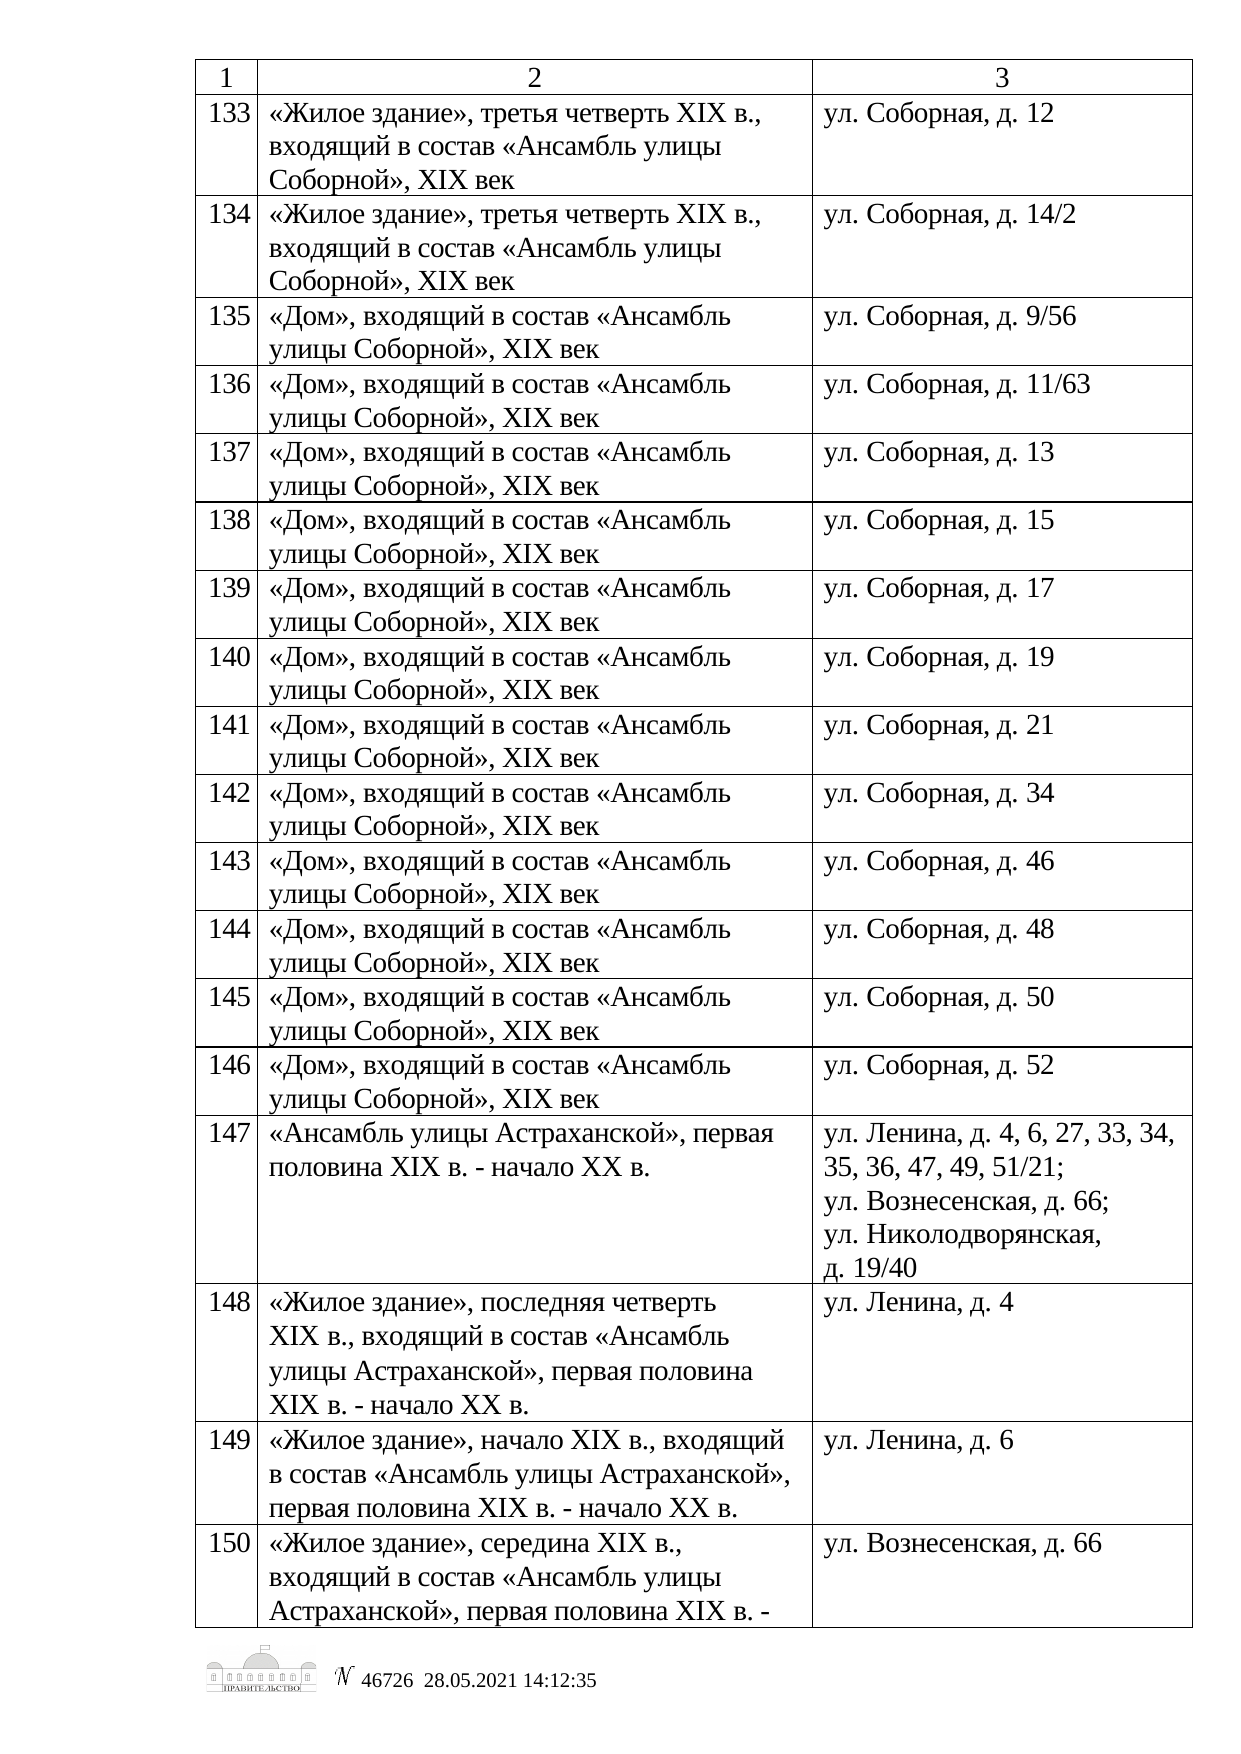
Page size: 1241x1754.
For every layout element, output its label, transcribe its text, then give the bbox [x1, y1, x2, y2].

table_cell «Жилое здание», начало XIX в., входящий в состав «Ансамбль улицы Астраханской», первая половина XIX в. - начало XX в. [258, 1422, 812, 1524]
table_cell 135 [196, 298, 257, 365]
table_cell ул. Соборная, д. 13 [813, 434, 1192, 501]
table_cell ул. Соборная, д. 50 [813, 979, 1192, 1046]
table_cell «Дом», входящий в состав «Ансамбль улицы Соборной», XIX век [258, 1048, 812, 1114]
table_cell 140 [196, 639, 257, 706]
table_cell 149 [196, 1422, 257, 1524]
table_cell ул. Соборная, д. 52 [813, 1048, 1192, 1114]
table_cell ул. Ленина, д. 6 [813, 1422, 1192, 1524]
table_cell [813, 1525, 1192, 1627]
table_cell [258, 1525, 812, 1627]
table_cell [258, 95, 812, 195]
table_cell 147 [196, 1116, 257, 1283]
table_cell ул. Ленина, д. 4, 6, 27, 33, 34, 35, 36, 47, 49, 51/21; ул. Вознесенская, д. 66; ул. Николодворянская, д. 19/40 [813, 1116, 1192, 1283]
table_cell 134 [196, 196, 257, 297]
table_cell ул. Соборная, д. 48 [813, 911, 1192, 978]
table_cell «Дом», входящий в состав «Ансамбль улицы Соборной», XIX век [258, 843, 812, 910]
table_cell ул. Соборная, д. 14/2 [813, 196, 1192, 297]
table_cell «Дом», входящий в состав «Ансамбль улицы Соборной», XIX век [258, 639, 812, 706]
table_cell 146 [196, 1048, 257, 1114]
table_cell 142 [196, 775, 257, 842]
table_cell «Дом», входящий в состав «Ансамбль улицы Соборной», XIX век [258, 707, 812, 774]
table_cell ул. Соборная, д. 17 [813, 571, 1192, 638]
table_cell «Дом», входящий в состав «Ансамбль улицы Соборной», XIX век [258, 979, 812, 1046]
table_cell «Дом», входящий в состав «Ансамбль улицы Соборной», XIX век [258, 911, 812, 978]
table_cell 139 [196, 571, 257, 638]
table_cell ул. Соборная, д. 12 [813, 95, 1192, 195]
table_cell 133 [196, 95, 257, 195]
table_cell 143 [196, 843, 257, 910]
table_cell «Дом», входящий в состав «Ансамбль улицы Соборной», XIX век [258, 571, 812, 638]
table_cell 144 [196, 911, 257, 978]
table_cell «Дом», входящий в состав «Ансамбль улицы Соборной», XIX век [258, 366, 812, 433]
table_cell 148 [196, 1284, 257, 1421]
table_cell 150 [196, 1525, 257, 1627]
table_cell «Дом», входящий в состав «Ансамбль улицы Соборной», XIX век [258, 298, 812, 365]
table_cell 138 [196, 503, 257, 569]
picture [330, 1663, 359, 1687]
table_cell «Дом», входящий в состав «Ансамбль улицы Соборной», XIX век [258, 503, 812, 569]
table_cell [258, 196, 812, 297]
picture [206, 1645, 317, 1692]
table_header 3 [813, 60, 1192, 94]
table_cell ул. Ленина, д. 4 [813, 1284, 1192, 1421]
table_cell «Дом», входящий в состав «Ансамбль улицы Соборной», XIX век [258, 434, 812, 501]
table_cell 137 [196, 434, 257, 501]
table_cell ул. Соборная, д. 21 [813, 707, 1192, 774]
table_cell ул. Соборная, д. 11/63 [813, 366, 1192, 433]
table_cell ул. Соборная, д. 9/56 [813, 298, 1192, 365]
table_header 2 [258, 60, 812, 94]
table_header 1 [196, 60, 257, 94]
table_cell 141 [196, 707, 257, 774]
table_cell 136 [196, 366, 257, 433]
table_cell «Жилое здание», последняя четверть XIX в., входящий в состав «Ансамбль улицы Астраханской», первая половина XIX в. - начало XX в. [258, 1284, 812, 1421]
table_cell ул. Соборная, д. 15 [813, 503, 1192, 569]
table_cell «Ансамбль улицы Астраханской», первая половина XIX в. - начало XX в. [258, 1116, 812, 1283]
table_cell 145 [196, 979, 257, 1046]
table_cell «Дом», входящий в состав «Ансамбль улицы Соборной», XIX век [258, 775, 812, 842]
table_cell ул. Соборная, д. 46 [813, 843, 1192, 910]
table_cell ул. Соборная, д. 19 [813, 639, 1192, 706]
table_cell ул. Соборная, д. 34 [813, 775, 1192, 842]
